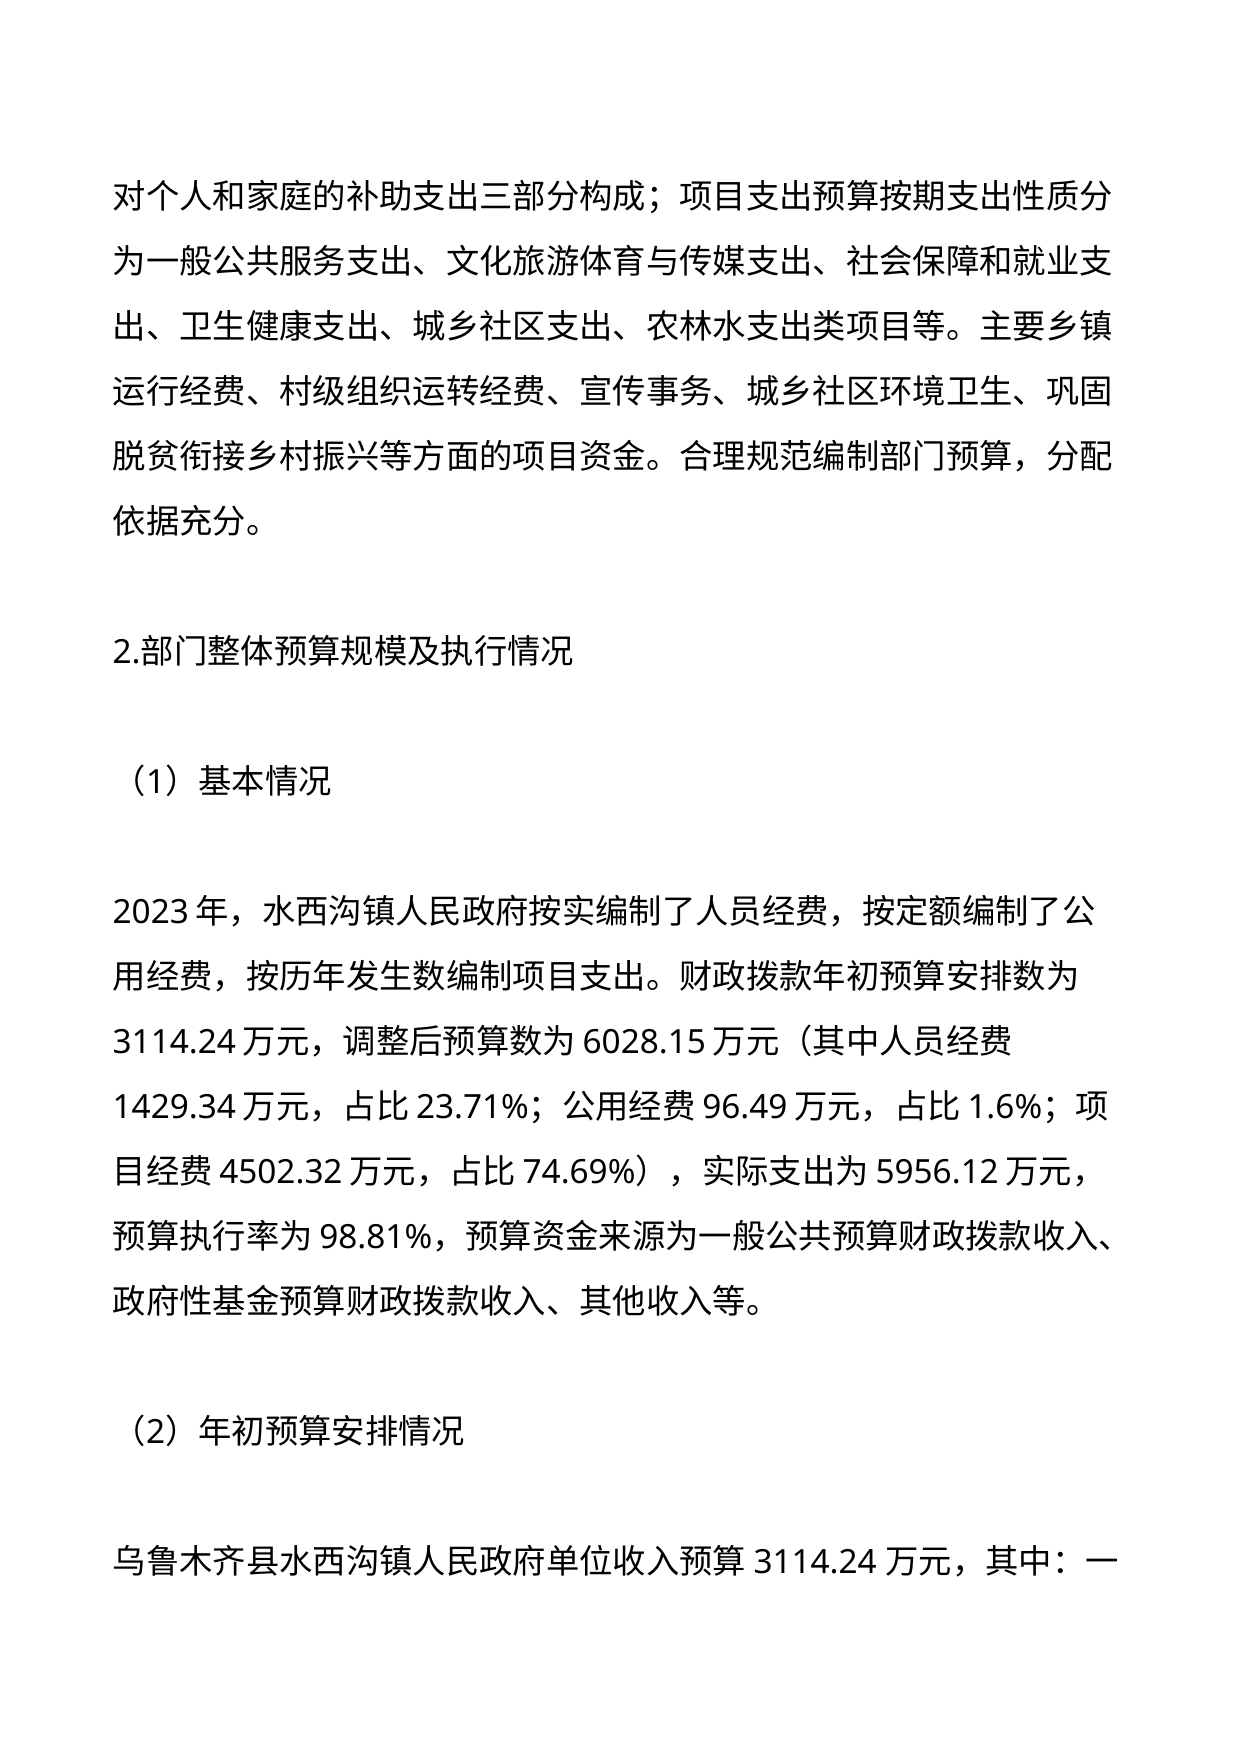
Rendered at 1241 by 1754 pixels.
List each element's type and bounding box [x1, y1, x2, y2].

text [112, 162, 1128, 1592]
